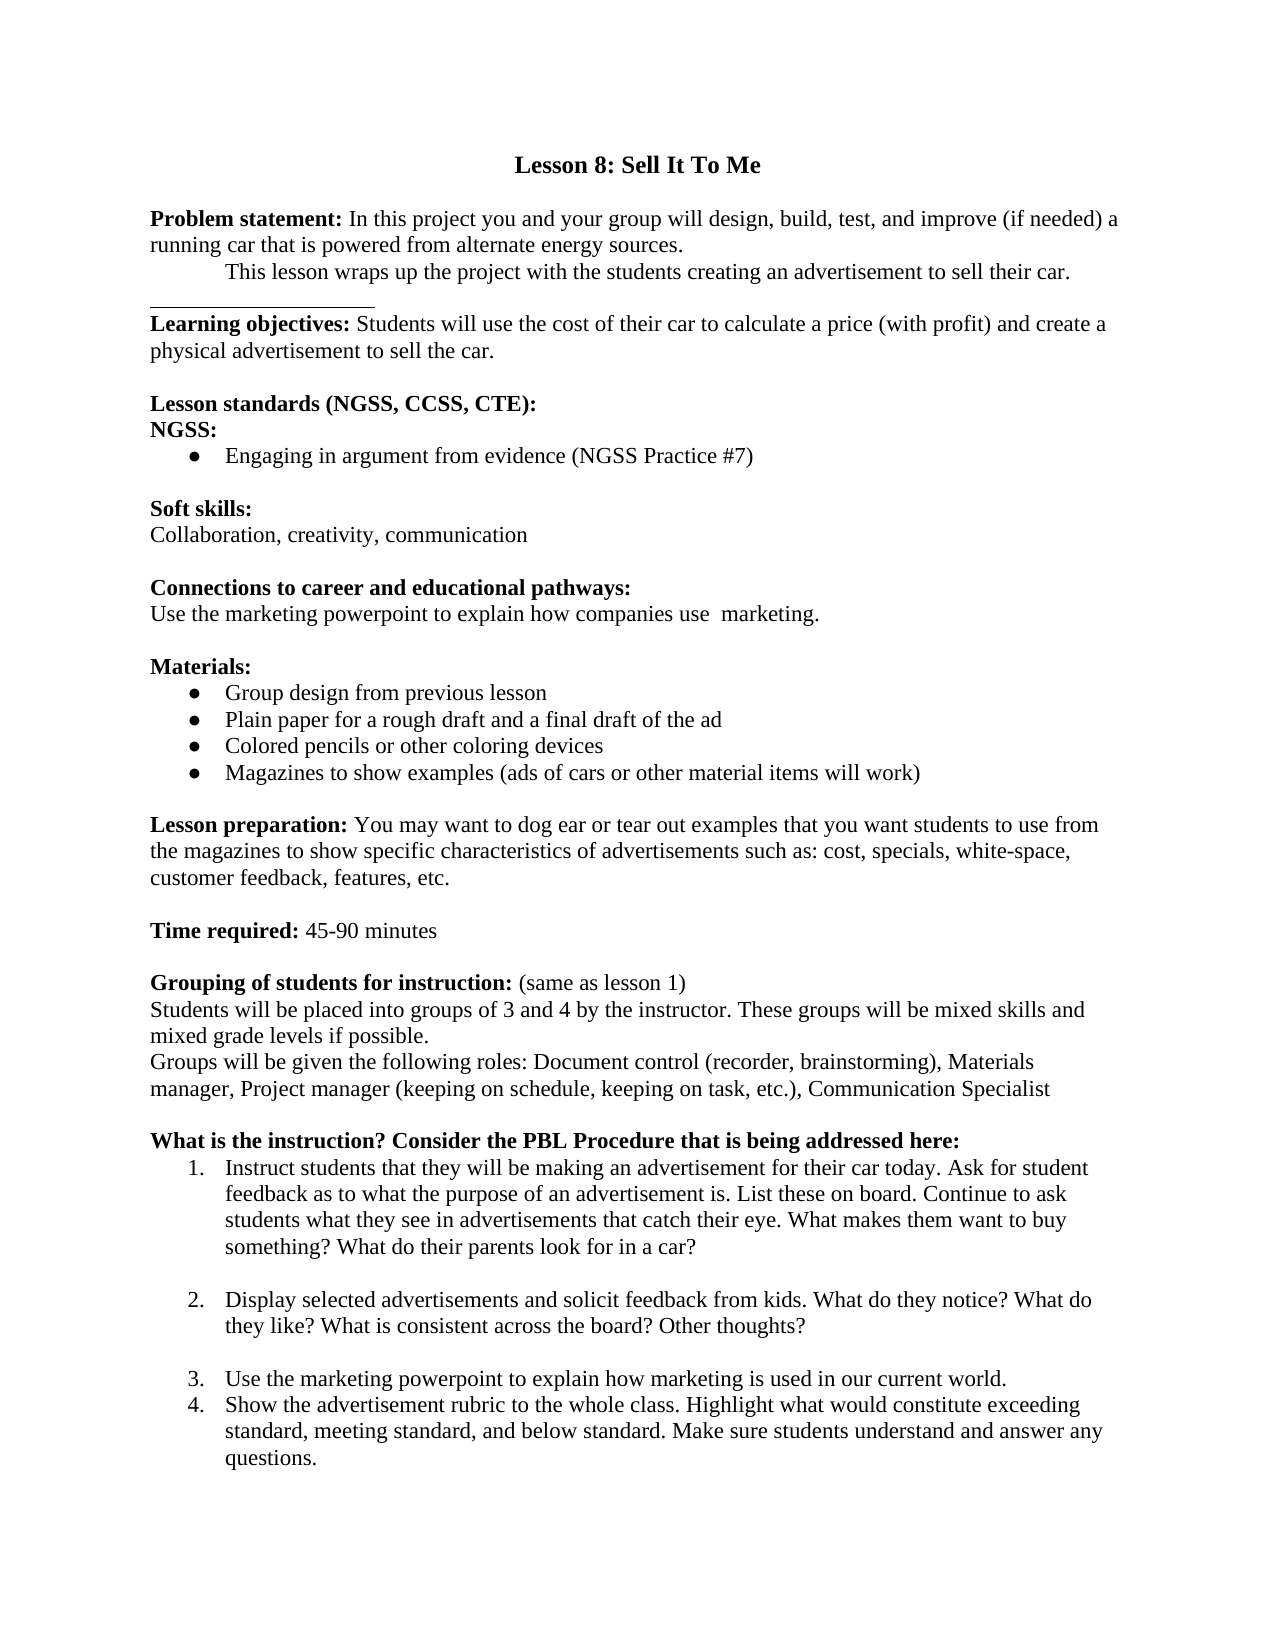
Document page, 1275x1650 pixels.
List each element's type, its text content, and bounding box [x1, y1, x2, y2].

text Connections to career and educational pathways: [150, 574, 1125, 600]
text Time required: 45-90 minutes [150, 917, 1125, 943]
text This lesson wraps up the project with the students creating an advertisement to sell their car. [150, 258, 1125, 284]
list Colored pencils or other coloring devices [187, 732, 1125, 758]
list Magazines to show examples (ads of cars or other material items will work) [187, 758, 1125, 785]
list Show the advertisement rubric to the whole class. Highlight what would constitute exceeding standard, meeting standard, and below standard. Make sure students understand and answer any questions. [187, 1391, 1125, 1470]
text What is the instruction? Consider the PBL Procedure that is being addressed here: [150, 1127, 1125, 1154]
list Instruct students that they will be making an advertisement for their car today. Ask for student feedback as to what the purpose of an advertisement is. List these on board. Continue to ask students what they see in advertisements that catch their eye. What makes them want to buy something? What do their parents look for in a car? [187, 1154, 1125, 1259]
text Students will be placed into groups of 3 and 4 by the instructor. These groups will be mixed skills and mixed grade levels if possible. [150, 996, 1125, 1048]
list Engaging in argument from evidence (NGSS Practice #7) [187, 442, 1125, 469]
list Plain paper for a rough draft and a final draft of the ad [187, 706, 1125, 732]
list Display selected advertisements and solicit feedback from kids. What do they notice? What do they like? What is consistent across the board? Other thoughts? [187, 1286, 1125, 1365]
list Group design from previous lesson [187, 679, 1125, 706]
text Lesson 8: Sell It To Me [150, 150, 1125, 205]
text Collaboration, creativity, communication [150, 521, 1125, 548]
text Lesson preparation: You may want to dog ear or tear out examples that you want students to use from the magazines to show specific characteristics of advertisements such as: cost, specials, white-space, customer feedback, features, etc. [150, 811, 1125, 890]
text NGSS: [150, 416, 1125, 442]
text Problem statement: In this project you and your group will design, build, test, and improve (if needed) a running car that is powered from alternate energy sources. [150, 205, 1125, 258]
text Use the marketing powerpoint to explain how companies use marketing. [150, 600, 1125, 627]
text Grouping of students for instruction: (same as lesson 1) [150, 969, 1125, 996]
text Materials: [150, 653, 1125, 679]
list Use the marketing powerpoint to explain how marketing is used in our current world. [187, 1365, 1125, 1391]
text Lesson standards (NGSS, CCSS, CTE): [150, 389, 1125, 416]
text Groups will be given the following roles: Document control (recorder, brainstorming), Materials manager, Project manager (keeping on schedule, keeping on task, etc.), Communication Specialist [150, 1048, 1125, 1101]
text Learning objectives: Students will use the cost of their car to calculate a price (with profit) and create a physical advertisement to sell the car. [150, 311, 1125, 363]
text Soft skills: [150, 495, 1125, 521]
